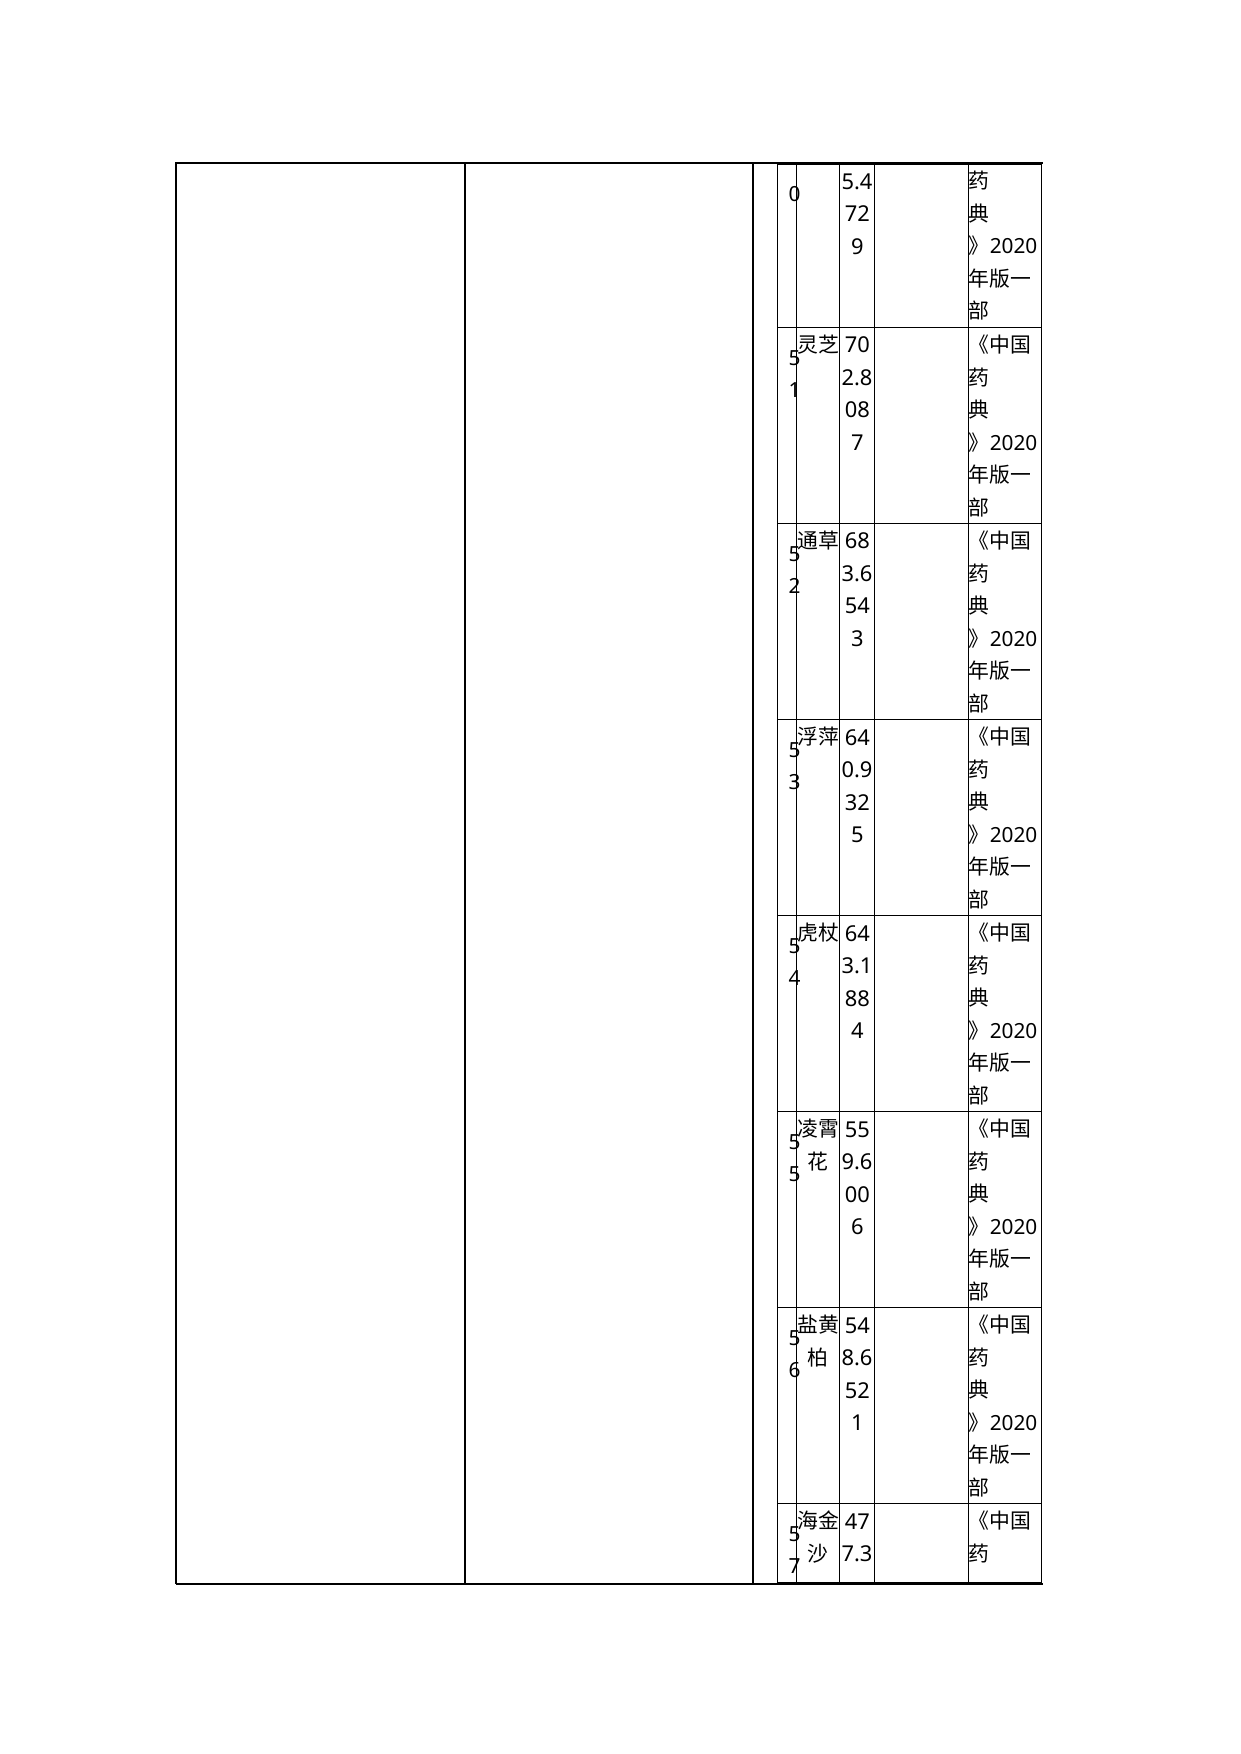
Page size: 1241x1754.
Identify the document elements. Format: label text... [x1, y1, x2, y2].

table_cell [797, 524, 839, 719]
table_cell [791, 972, 796, 980]
table_cell [969, 916, 1041, 1111]
table_cell [840, 328, 874, 523]
table_cell [778, 524, 796, 719]
table_cell [969, 720, 1041, 915]
table_cell [875, 1112, 968, 1307]
table_cell [778, 1112, 796, 1307]
table_cell [754, 164, 777, 1583]
table_cell [875, 524, 968, 719]
table_cell [797, 916, 839, 1111]
table_cell [797, 165, 839, 327]
table_cell [840, 1504, 874, 1582]
table_cell [875, 916, 968, 1111]
table_cell [969, 1504, 1041, 1582]
table_cell [875, 1504, 968, 1582]
table_cell [791, 187, 796, 200]
table_cell [875, 328, 968, 523]
table_cell [177, 164, 464, 1583]
table_cell [797, 1308, 839, 1503]
table_cell [778, 720, 796, 915]
table_cell [840, 1112, 874, 1307]
table_cell [797, 328, 839, 523]
table_cell [797, 1112, 839, 1307]
table_cell [840, 165, 874, 327]
table_cell [840, 720, 874, 915]
table_cell [778, 328, 796, 523]
table_cell [840, 524, 874, 719]
table_cell [969, 524, 1041, 719]
table_cell 1 [466, 164, 752, 1583]
table_cell [969, 1308, 1041, 1503]
table_cell [969, 1112, 1041, 1307]
table_cell [778, 165, 796, 327]
table_cell [778, 1504, 796, 1582]
table_cell [840, 1308, 874, 1503]
table_cell [778, 1308, 796, 1503]
table_cell [840, 916, 874, 1111]
table_cell [969, 165, 1041, 327]
table_cell [875, 165, 968, 327]
table_cell [797, 720, 839, 915]
table_cell [969, 328, 1041, 523]
table_cell [778, 916, 796, 1111]
table_cell [875, 1308, 968, 1503]
table_cell [875, 720, 968, 915]
table_cell [797, 1504, 839, 1582]
